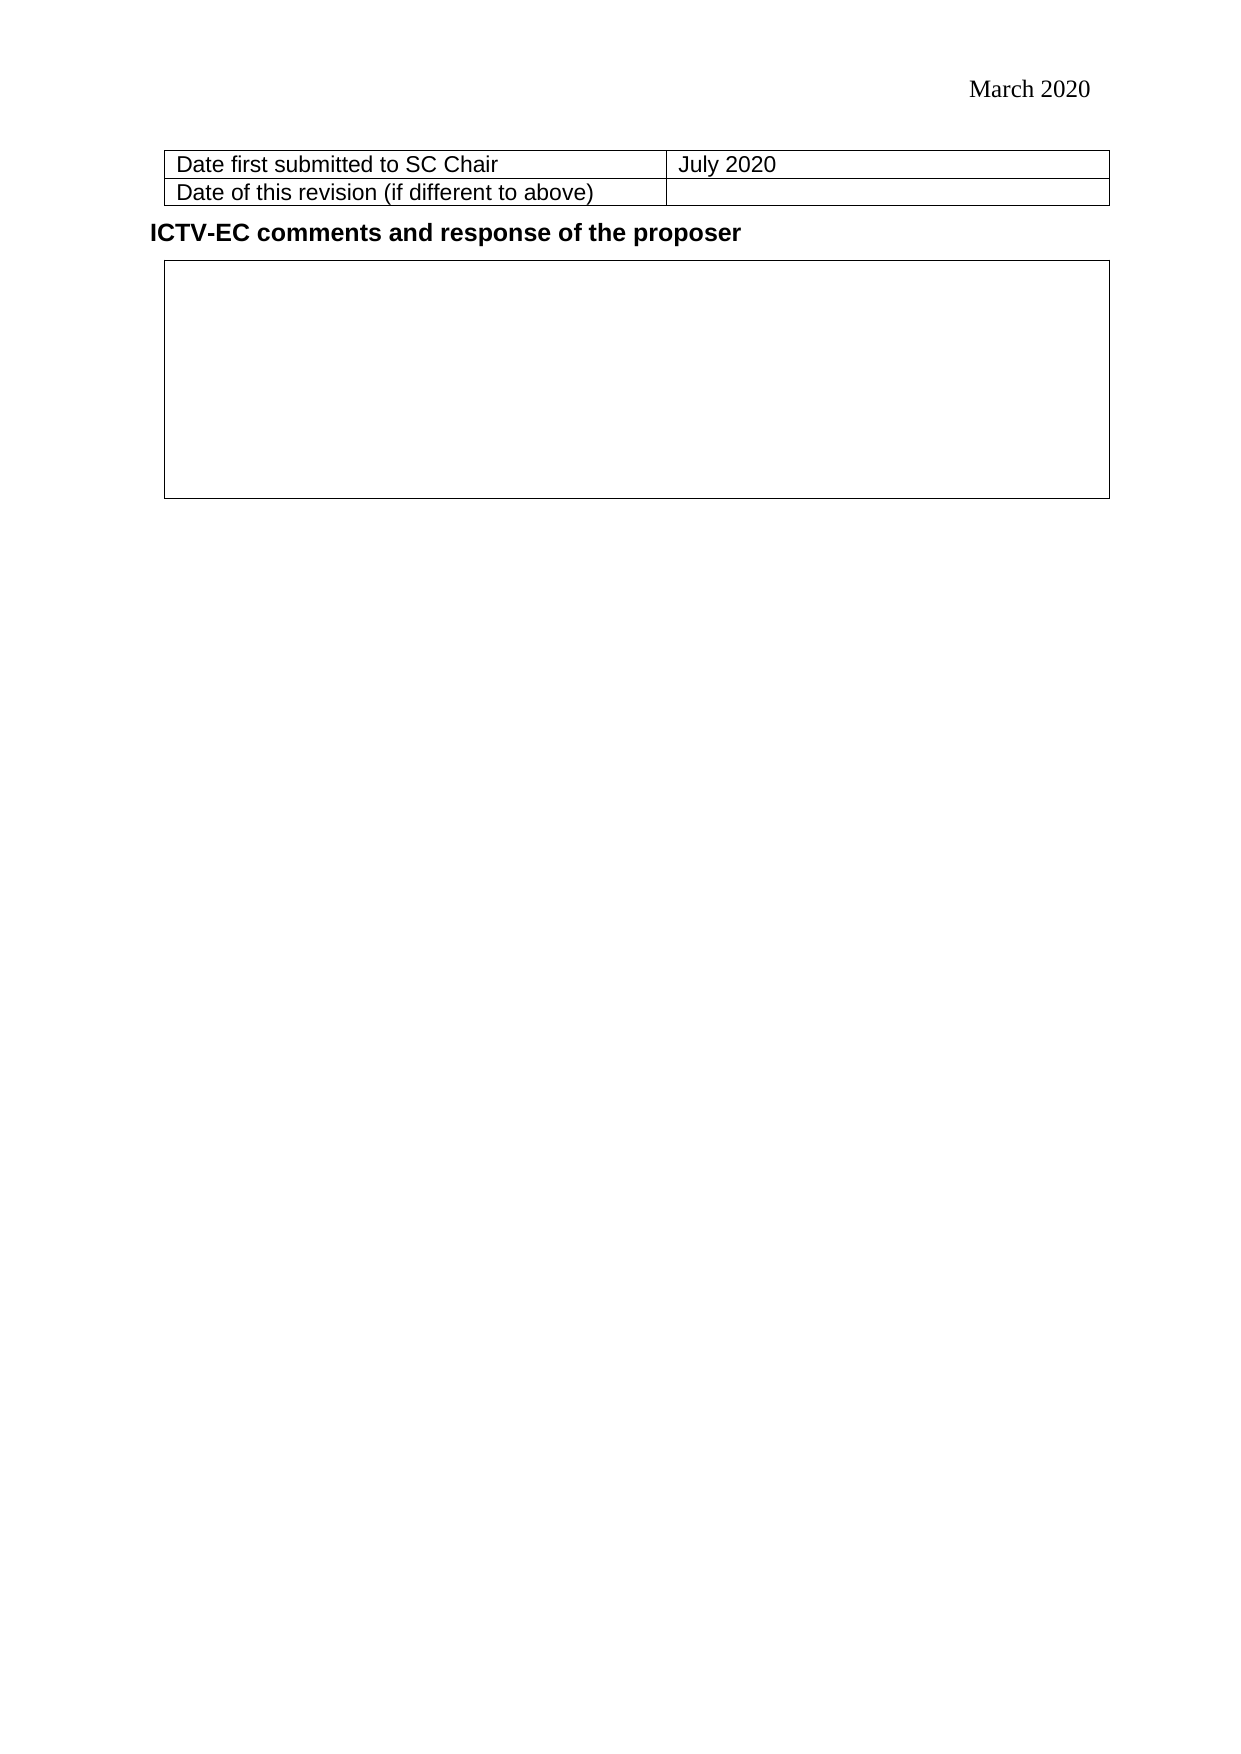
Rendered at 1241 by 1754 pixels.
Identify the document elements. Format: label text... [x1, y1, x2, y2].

table_header [165, 261, 1109, 498]
table_header July 2020 [667, 151, 1109, 177]
text ICTV-EC comments and response of the proposer [150, 218, 1090, 247]
table_cell Date of this revision (if different to above) [165, 179, 666, 205]
table_header Date first submitted to SC Chair [165, 151, 666, 177]
table_cell [667, 179, 1109, 205]
